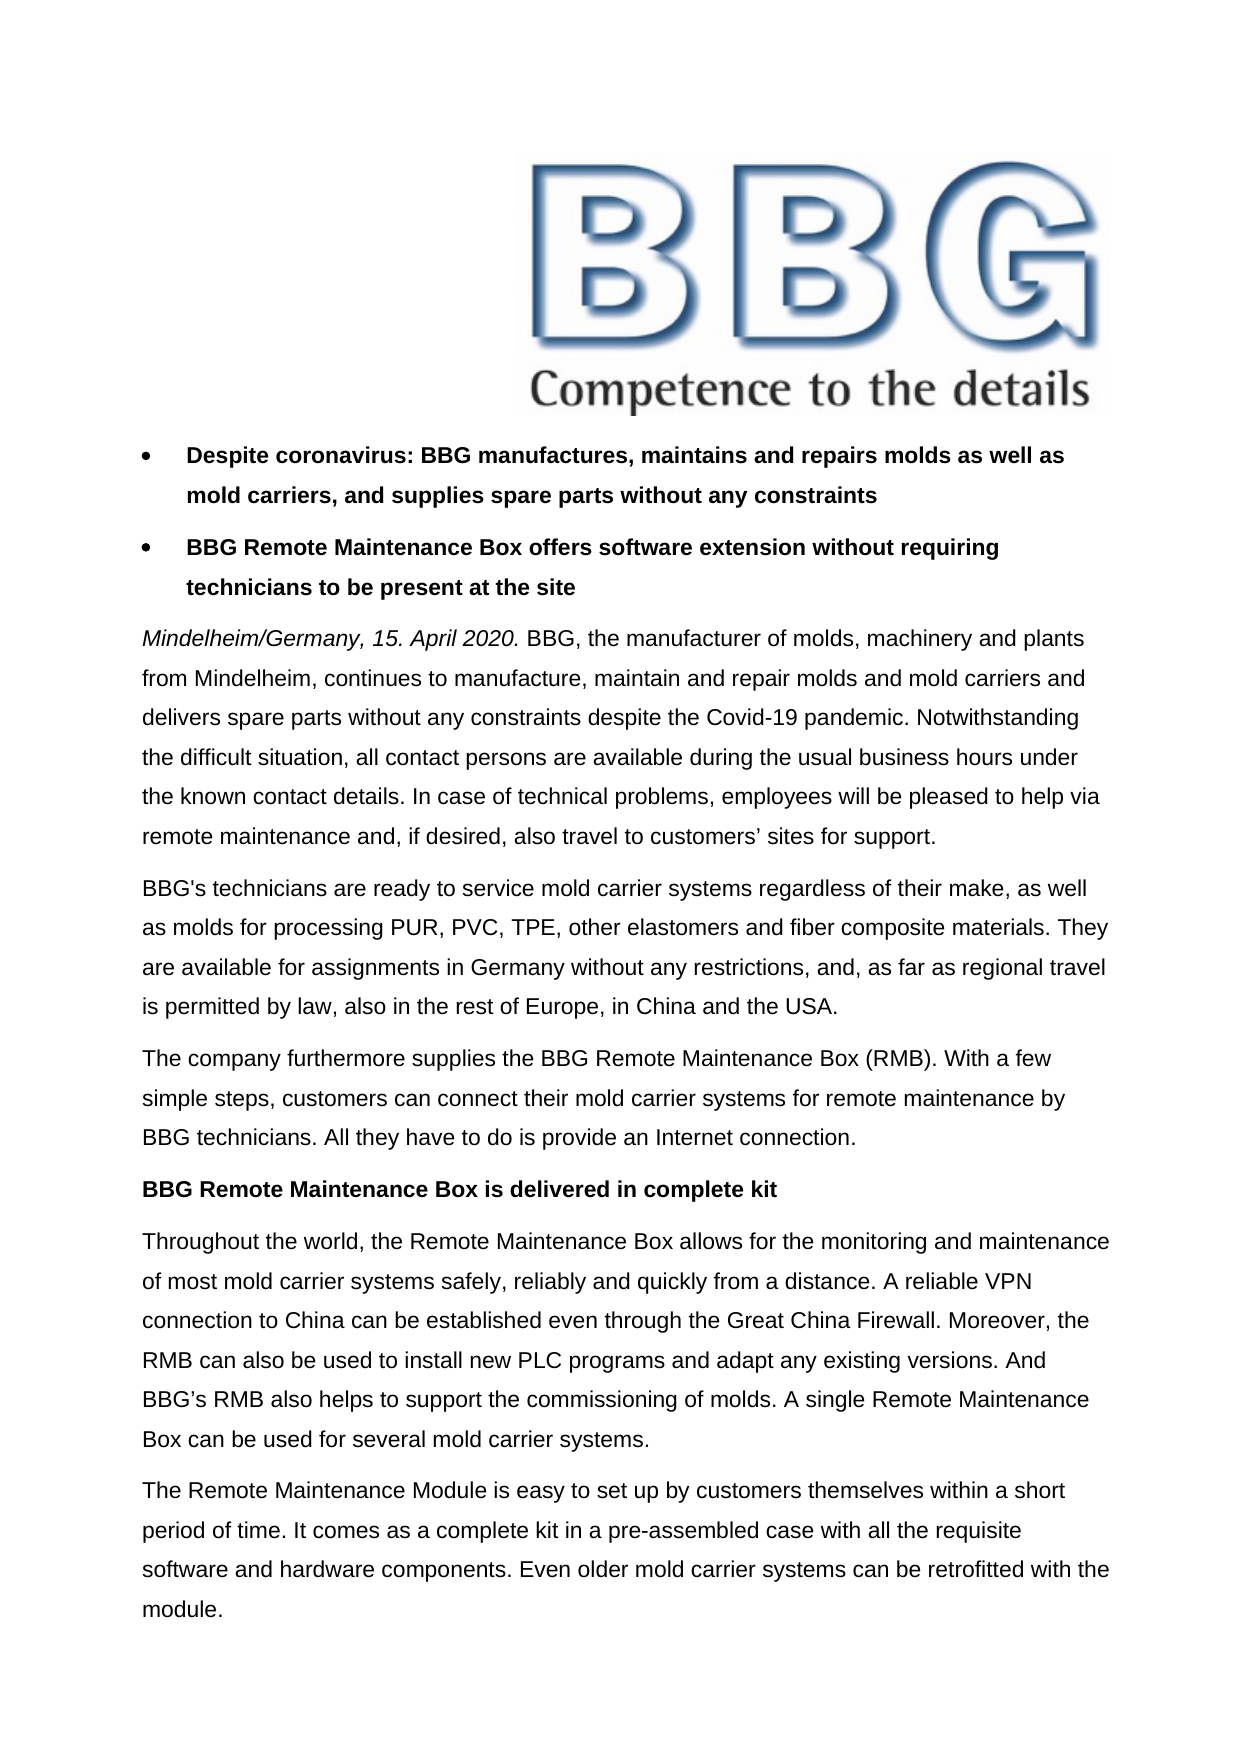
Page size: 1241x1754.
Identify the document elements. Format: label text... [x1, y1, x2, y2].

text Mindelheim/Germany, 15. April 2020. BBG, the manufacturer of molds, machinery and plants from Mindelheim, continues to manufacture, maintain and repair molds and mold carriers and delivers spare parts without any constraints despite the Covid-19 pandemic. Notwithstanding the difficult situation, all contact persons are available during the usual business hours under the known contact details. In case of technical problems, employees will be pleased to help via remote maintenance and, if desired, also travel to customers’ sites for support. [142, 625, 1110, 849]
list BBG Remote Maintenance Box offers software extension without requiring technicians to be present at the site [142, 534, 1110, 600]
list Despite coronavirus: BBG manufactures, maintains and repairs molds as well as mold carriers, and supplies spare parts without any constraints [142, 442, 1110, 508]
text The Remote Maintenance Module is easy to set up by customers themselves within a short period of time. It comes as a complete kit in a pre-assembled case with all the requisite software and hardware components. Even older mold carrier systems can be retrofitted with the module. [142, 1477, 1110, 1622]
text Throughout the world, the Remote Maintenance Box allows for the monitoring and maintenance of most mold carrier systems safely, reliably and quickly from a distance. A reliable VPN connection to China can be established even through the Great China Firewall. Moreover, the RMB can also be used to install new PLC programs and adapt any existing versions. And BBG’s RMB also helps to support the commissioning of molds. A single Remote Maintenance Box can be used for several mold carrier systems. [142, 1228, 1110, 1452]
picture [515, 152, 1111, 416]
text BBG Remote Maintenance Box is delivered in complete kit [142, 1176, 1110, 1202]
text BBG's technicians are ready to service mold carrier systems regardless of their make, as well as molds for processing PUR, PVC, TPE, other elastomers and fiber composite materials. They are available for assignments in Germany without any restrictions, and, as far as regional travel is permitted by law, also in the rest of Europe, in China and the USA. [142, 875, 1110, 1019]
text The company furthermore supplies the BBG Remote Maintenance Box (RMB). With a few simple steps, customers can connect their mold carrier systems for remote maintenance by BBG technicians. All they have to do is provide an Internet connection. [142, 1045, 1110, 1151]
